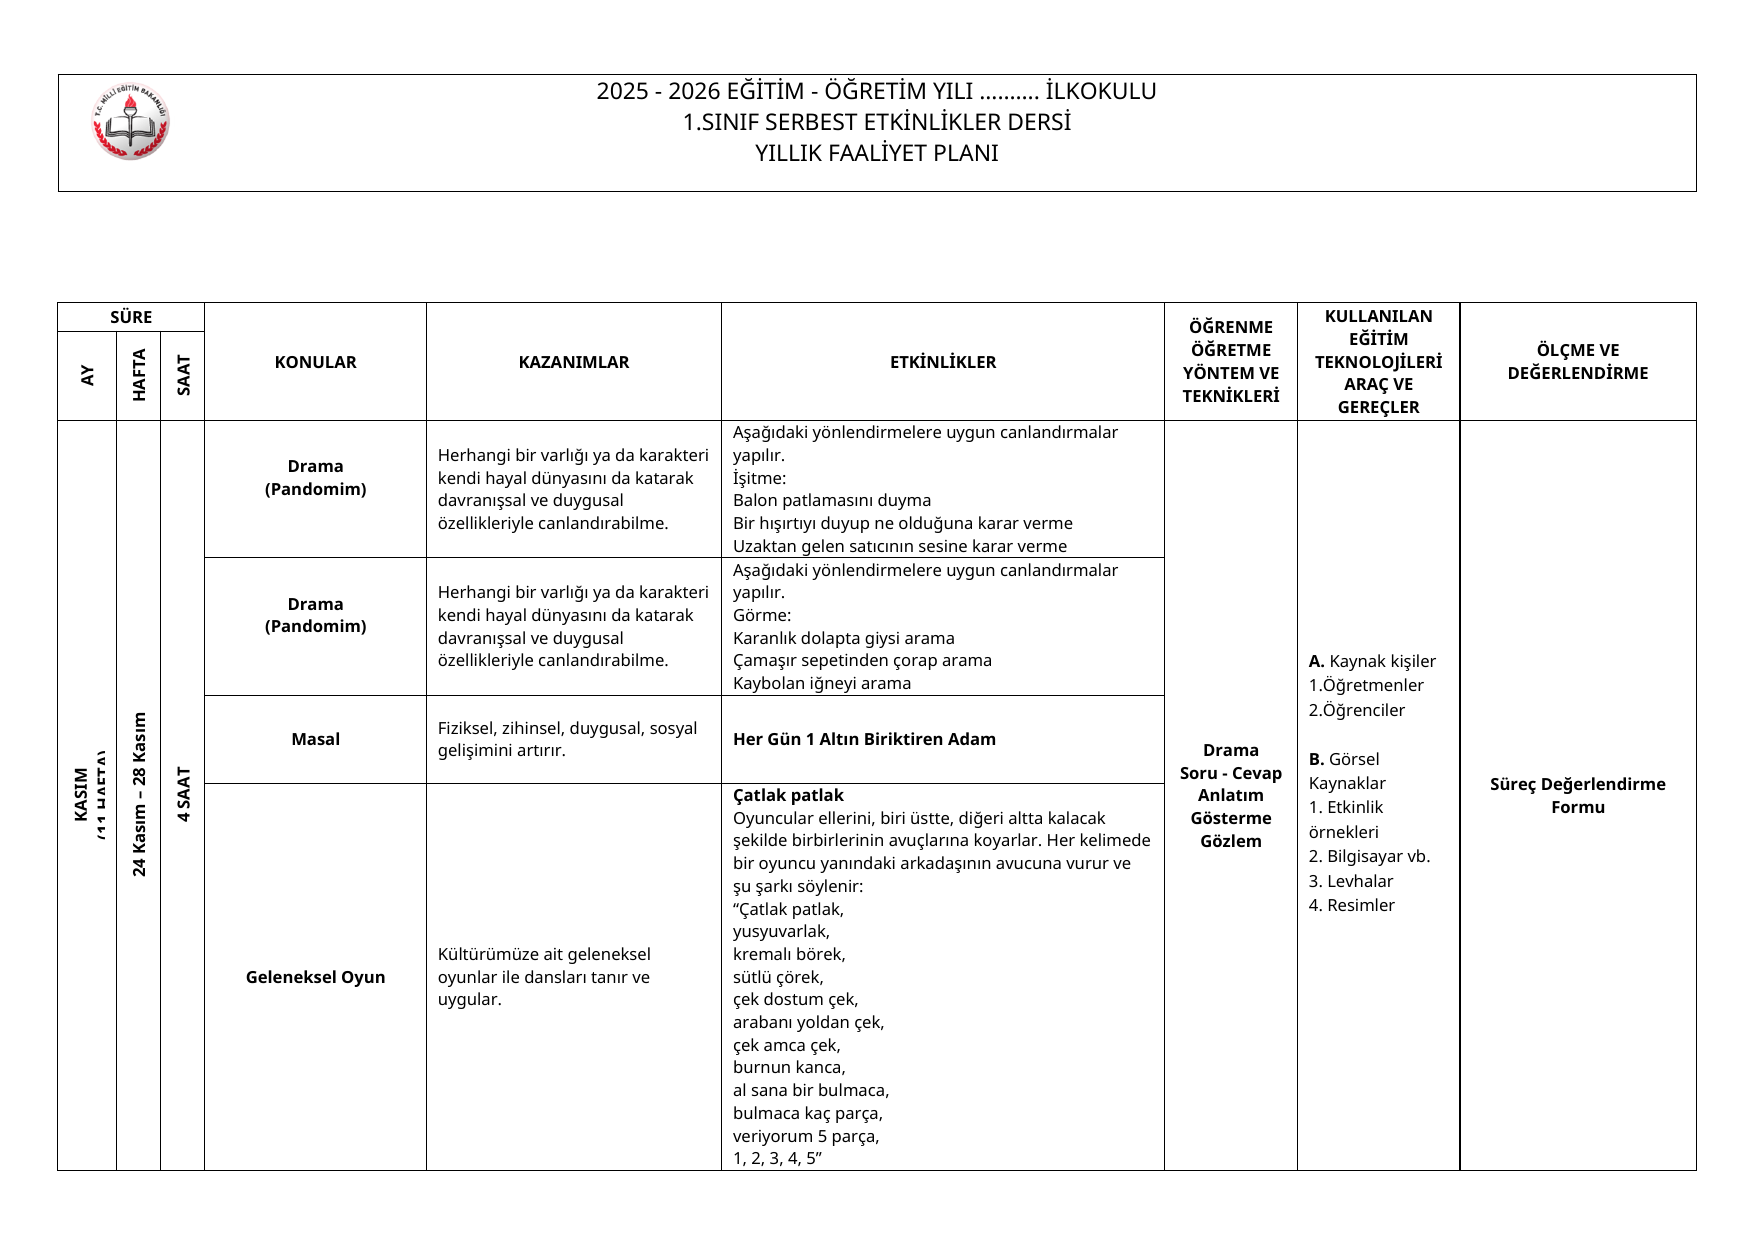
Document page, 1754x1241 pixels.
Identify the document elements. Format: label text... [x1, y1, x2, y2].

table_cell Kültürümüze ait geleneksel oyunlar ile dansları tanır ve uygular. [427, 784, 721, 1170]
table_cell SAAT [161, 332, 204, 420]
table_cell Drama (Pandomim) [205, 421, 426, 557]
table_header KONULAR [205, 303, 426, 420]
table_cell 4 SAAT [161, 421, 204, 1170]
table_cell Fiziksel, zihinsel, duygusal, sosyal gelişimini artırır. [427, 696, 721, 783]
table_cell Aşağıdaki yönlendirmelere uygun canlandırmalar yapılır. İşitme: Balon patlamasını duyma Bir hışırtıyı duyup ne olduğuna karar verme Uzaktan gelen satıcının sesine karar verme [722, 421, 1164, 557]
table_cell A. Kaynak kişiler 1.Öğretmenler 2.Öğrenciler B. Görsel Kaynaklar 1. Etkinlik örnekleri 2. Bilgisayar vb. 3. Levhalar 4. Resimler [1298, 421, 1459, 1170]
table_cell Herhangi bir varlığı ya da karakteri kendi hayal dünyasını da katarak davranışsal ve duygusal özellikleriyle canlandırabilme. [427, 558, 721, 694]
table_header ETKİNLİKLER [722, 303, 1164, 420]
table_header KULLANILAN EĞİTİM TEKNOLOJİLERİ ARAÇ VE GEREÇLER [1298, 303, 1459, 420]
table_header ÖĞRENME ÖĞRETME YÖNTEM VE TEKNİKLERİ [1165, 303, 1297, 420]
picture [85, 77, 175, 167]
table_cell AY [58, 332, 116, 420]
table_cell Drama (Pandomim) [205, 558, 426, 694]
table_cell Geleneksel Oyun [205, 784, 426, 1170]
table_cell Her Gün 1 Altın Biriktiren Adam [722, 696, 1164, 783]
table_header KAZANIMLAR [427, 303, 721, 420]
table_header SÜRE [58, 303, 204, 331]
table_cell Herhangi bir varlığı ya da karakteri kendi hayal dünyasını da katarak davranışsal ve duygusal özellikleriyle canlandırabilme. [427, 421, 721, 557]
table_cell Çatlak patlak Oyuncular ellerini, biri üstte, diğeri altta kalacak şekilde birbirlerinin avuçlarına koyarlar. Her kelimede bir oyuncu yanındaki arkadaşının avucuna vurur ve şu şarkı söylenir: “Çatlak patlak, yusyuvarlak, kremalı börek, sütlü çörek, çek dostum çek, arabanı yoldan çek, çek amca çek, burnun kanca, al sana bir bulmaca, bulmaca kaç parça, veriyorum 5 parça, 1, 2, 3, 4, 5” [722, 784, 1164, 1170]
table_cell Drama Soru - Cevap Anlatım Gösterme Gözlem [1165, 421, 1297, 1170]
table_cell KASIM (11.HAFTA) [58, 421, 116, 1170]
table_cell HAFTA [117, 332, 160, 420]
table_cell 24 Kasım – 28 Kasım [117, 421, 160, 1170]
table_cell Süreç Değerlendirme Formu [1461, 421, 1696, 1170]
table_cell Aşağıdaki yönlendirmelere uygun canlandırmalar yapılır. Görme: Karanlık dolapta giysi arama Çamaşır sepetinden çorap arama Kaybolan iğneyi arama [722, 558, 1164, 694]
table_cell Masal [205, 696, 426, 783]
table_header ÖLÇME VE DEĞERLENDİRME [1461, 303, 1696, 420]
